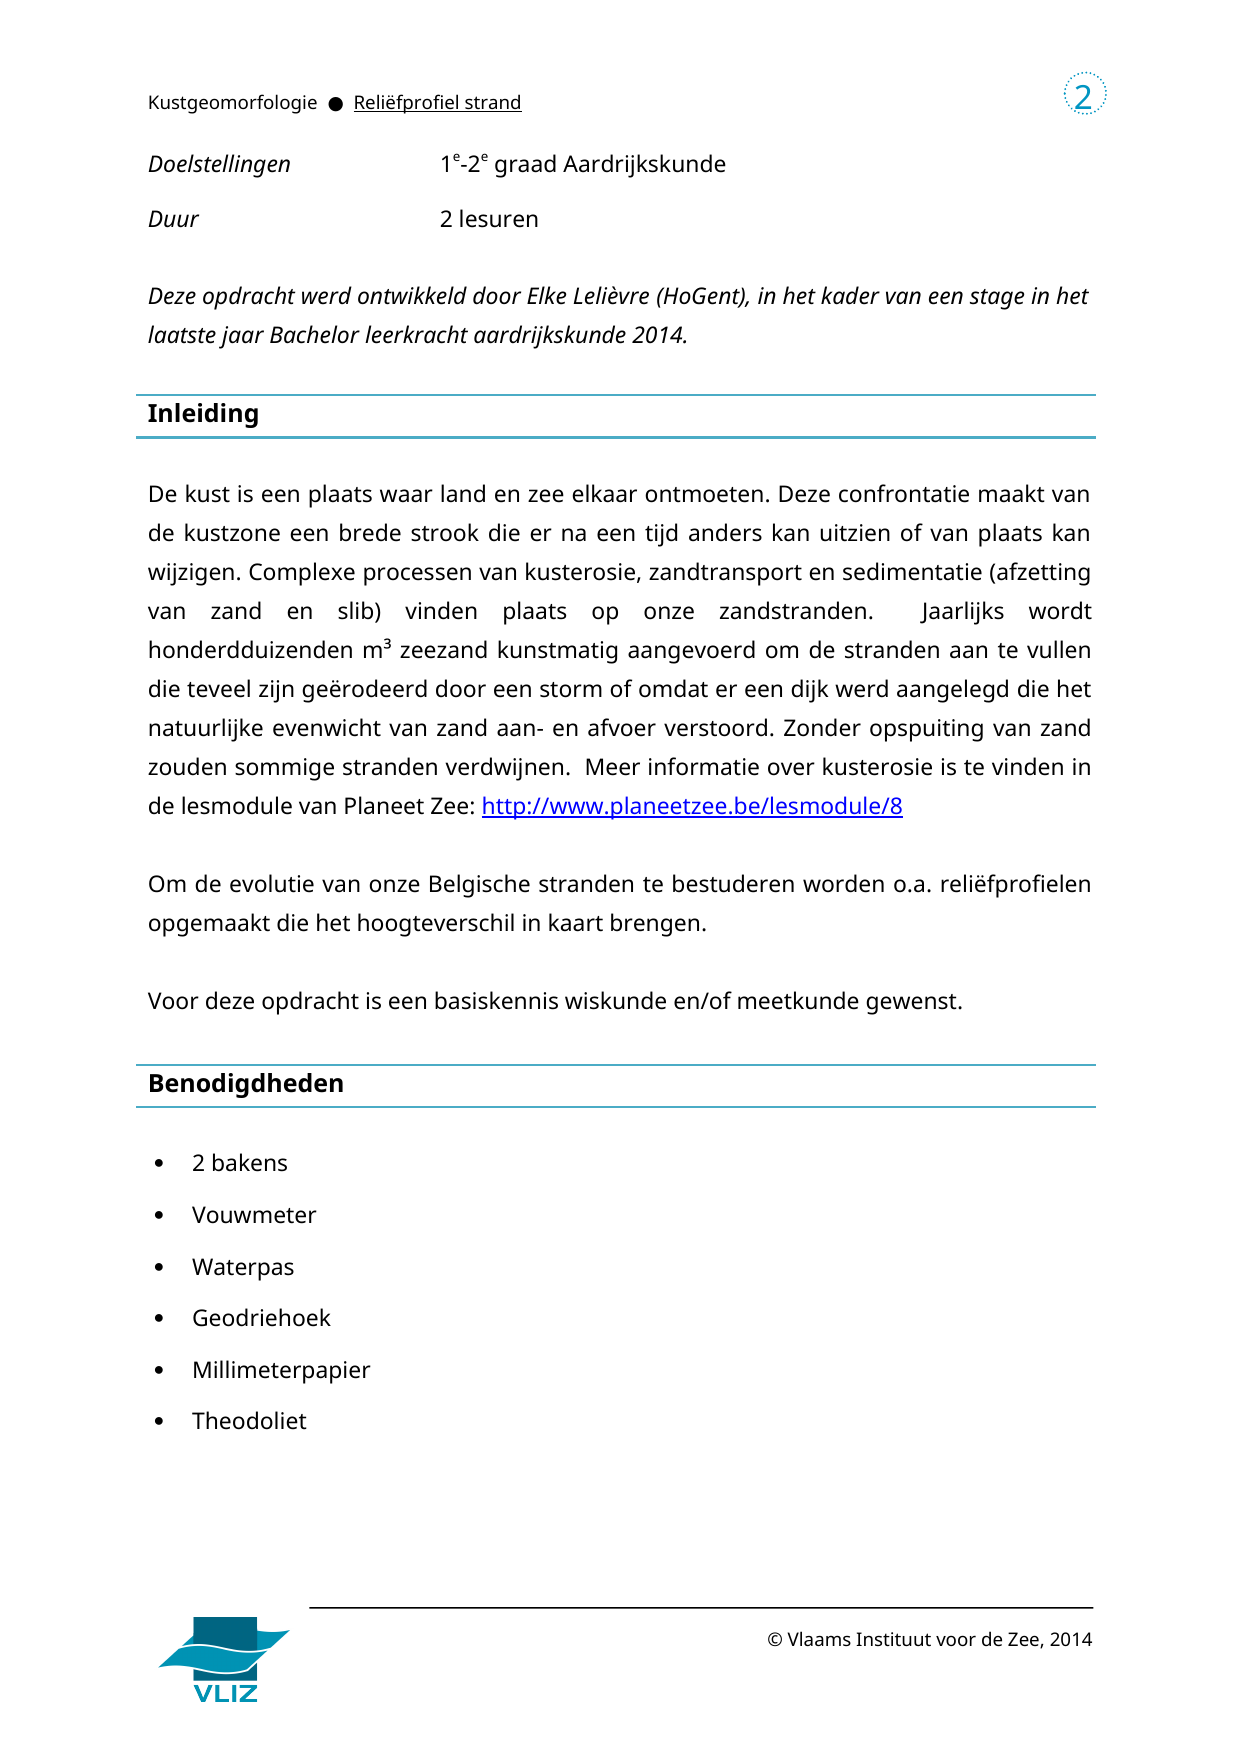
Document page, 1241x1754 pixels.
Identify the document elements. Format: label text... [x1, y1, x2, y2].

text Deze opdracht werd ontwikkeld door Elke Lelièvre (HoGent), in het kader van een stage in het laatste jaar Bachelor leerkracht aardrijkskunde 2014. [148, 280, 1093, 350]
list Theodoliet [155, 1405, 1093, 1436]
table_cell 1e-2e graad Aardrijkskunde [428, 148, 1096, 185]
text Voor deze opdracht is een basiskennis wiskunde en/of meetkunde gewenst. [148, 985, 1093, 1017]
table_cell Doelstellingen [136, 148, 428, 185]
list 2 bakens [155, 1147, 1093, 1178]
table_cell Duur [136, 185, 428, 241]
list Vouwmeter [155, 1199, 1093, 1230]
table_header Benodigdheden [136, 1066, 1096, 1106]
table_cell 2 lesuren [428, 185, 1096, 241]
table_header Inleiding [136, 396, 1096, 436]
text Om de evolutie van onze Belgische stranden te bestuderen worden o.a. reliëfprofielen opgemaakt die het hoogteverschil in kaart brengen. [148, 868, 1093, 938]
list Millimeterpapier [155, 1353, 1093, 1385]
list Waterpas [155, 1250, 1093, 1282]
text De kust is een plaats waar land en zee elkaar ontmoeten. Deze confrontatie maakt van de kustzone een brede strook die er na een tijd anders kan uitzien of van plaats kan wijzigen. Complexe processen van kusterosie, zandtransport en sedimentatie (afzetting van zand en slib) vinden plaats op onze zandstranden. Jaarlijks wordt honderdduizenden m³ zeezand kunstmatig aangevoerd om de stranden aan te vullen die teveel zijn geërodeerd door een storm of omdat er een dijk werd aangelegd die het natuurlijke evenwicht van zand aan- en afvoer verstoord. Zonder opspuiting van zand zouden sommige stranden verdwijnen. Meer informatie over kusterosie is te vinden in de lesmodule van Planeet Zee: http://www.planeetzee.be/lesmodule/8 [148, 477, 1093, 821]
list Geodriehoek [155, 1302, 1093, 1333]
